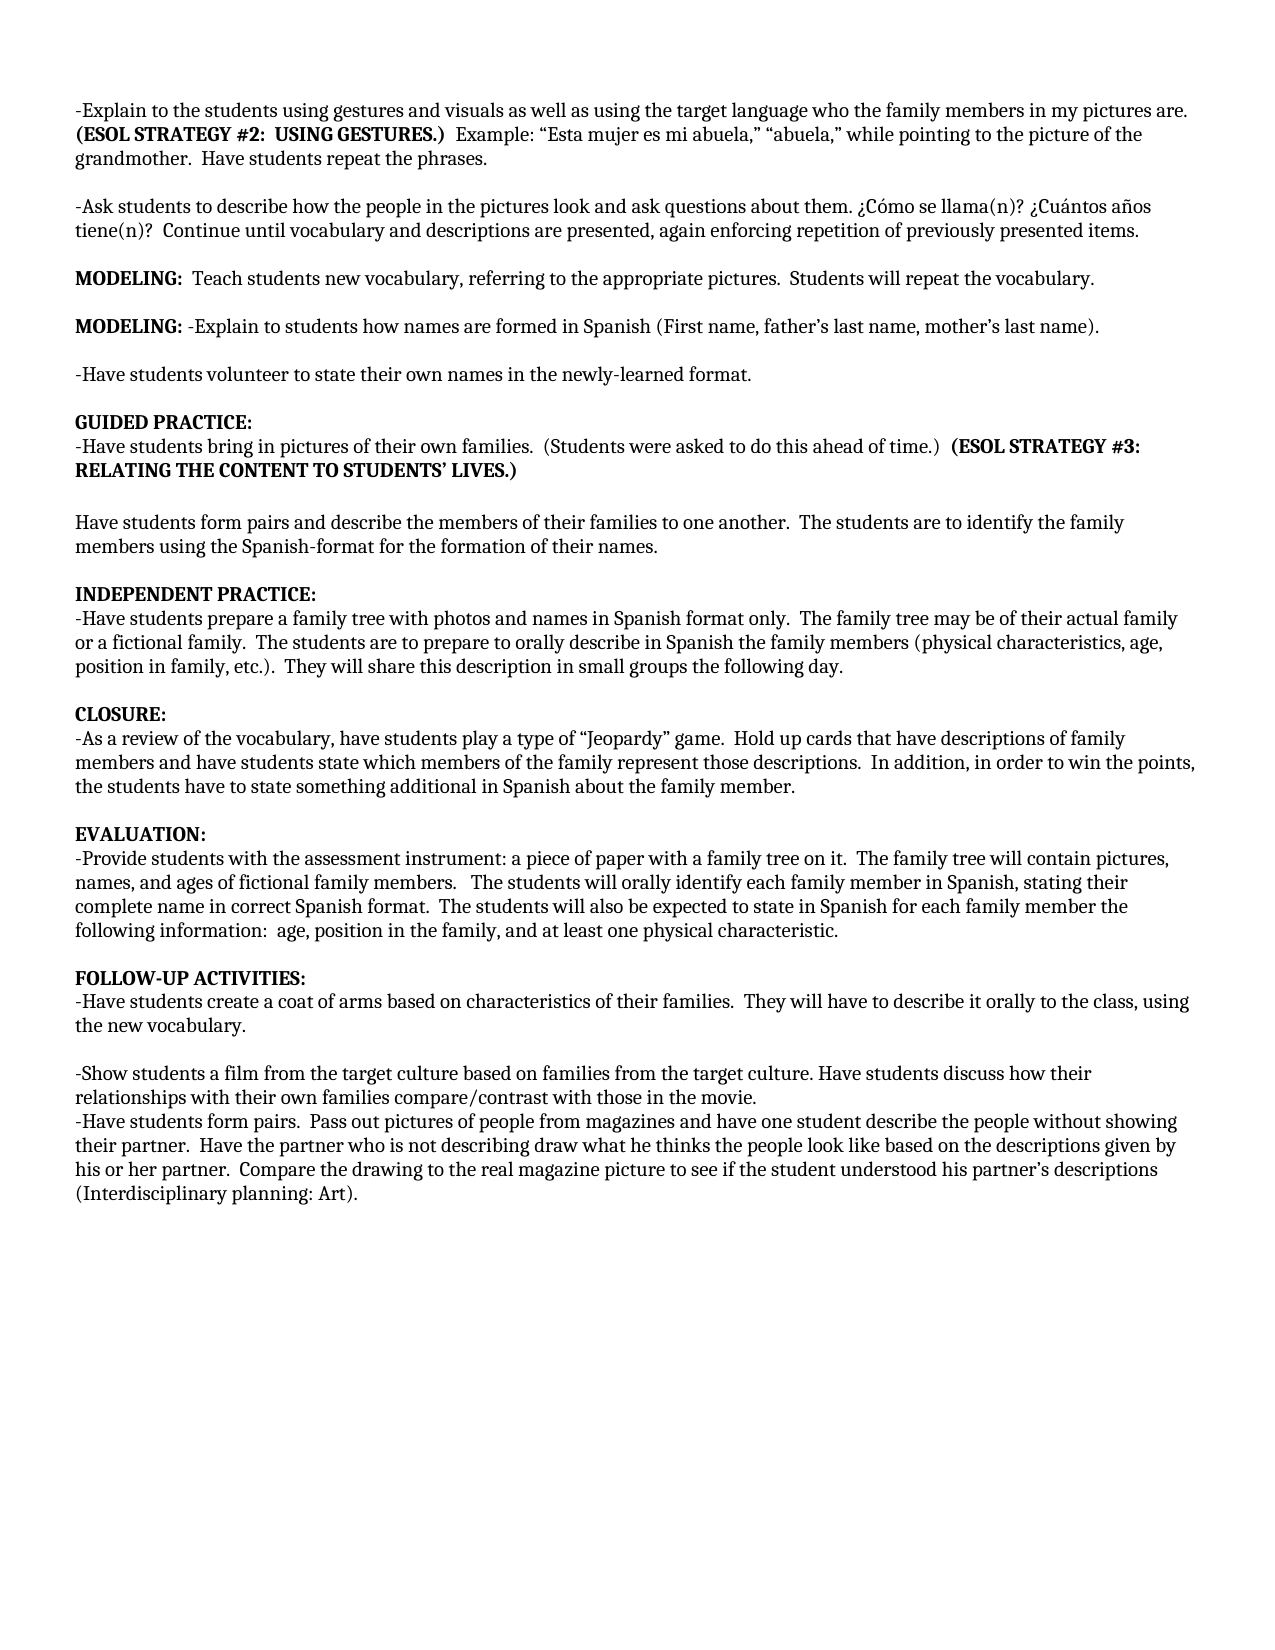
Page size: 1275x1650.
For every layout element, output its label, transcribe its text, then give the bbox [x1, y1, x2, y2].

text GUIDED PRACTICE: [75, 410, 1200, 434]
text -Have students form pairs. Pass out pictures of people from magazines and have one student describe the people without showing their partner. Have the partner who is not describing draw what he thinks the people look like based on the descriptions given by his or her partner. Compare the drawing to the real magazine picture to see if the student understood his partner’s descriptions (Interdisciplinary planning: Art). [75, 1110, 1200, 1206]
text -Provide students with the assessment instrument: a piece of paper with a family tree on it. The family tree will contain pictures, names, and ages of fictional family members. The students will orally identify each family member in Spanish, stating their complete name in correct Spanish format. The students will also be expected to state in Spanish for each family member the following information: age, position in the family, and at least one physical characteristic. [75, 846, 1200, 942]
text EVALUATION: [75, 822, 1200, 846]
text CLOSURE: [75, 703, 1200, 727]
text MODELING: Teach students new vocabulary, referring to the appropriate pictures. Students will repeat the vocabulary. [75, 267, 1200, 291]
text -As a review of the vocabulary, have students play a type of “Jeopardy” game. Hold up cards that have descriptions of family members and have students state which members of the family represent those descriptions. In addition, in order to win the points, the students have to state something additional in Spanish about the family member. [75, 727, 1200, 798]
text -Explain to the students using gestures and visuals as well as using the target language who the family members in my pictures are. (ESOL STRATEGY #2: USING GESTURES.) Example: “Esta mujer es mi abuela,” “abuela,” while pointing to the picture of the grandmother. Have students repeat the phrases. [75, 99, 1200, 171]
text -Ask students to describe how the people in the pictures look and ask questions about them. ¿Cómo se llama(n)? ¿Cuántos años tiene(n)? Continue until vocabulary and descriptions are presented, again enforcing repetition of previously presented items. [75, 195, 1200, 243]
text -Have students create a coat of arms based on characteristics of their families. They will have to describe it orally to the class, using the new vocabulary. [75, 990, 1200, 1038]
text -Have students volunteer to state their own names in the newly-learned format. [75, 362, 1200, 386]
text -Have students prepare a family tree with photos and names in Spanish format only. The family tree may be of their actual family or a fictional family. The students are to prepare to orally describe in Spanish the family members (physical characteristics, age, position in family, etc.). They will share this description in small groups the following day. [75, 607, 1200, 679]
text INDEPENDENT PRACTICE: [75, 583, 1200, 607]
text -Show students a film from the target culture based on families from the target culture. Have students discuss how their relationships with their own families compare/contrast with those in the movie. [75, 1062, 1200, 1110]
text Have students form pairs and describe the members of their families to one another. The students are to identify the family members using the Spanish-format for the formation of their names. [75, 511, 1200, 559]
text -Have students bring in pictures of their own families. (Students were asked to do this ahead of time.) (ESOL STRATEGY #3: RELATING THE CONTENT TO STUDENTS’ LIVES.) [75, 434, 1200, 482]
text MODELING: -Explain to students how names are formed in Spanish (First name, father’s last name, mother’s last name). [75, 314, 1200, 338]
text FOLLOW-UP ACTIVITIES: [75, 966, 1200, 990]
